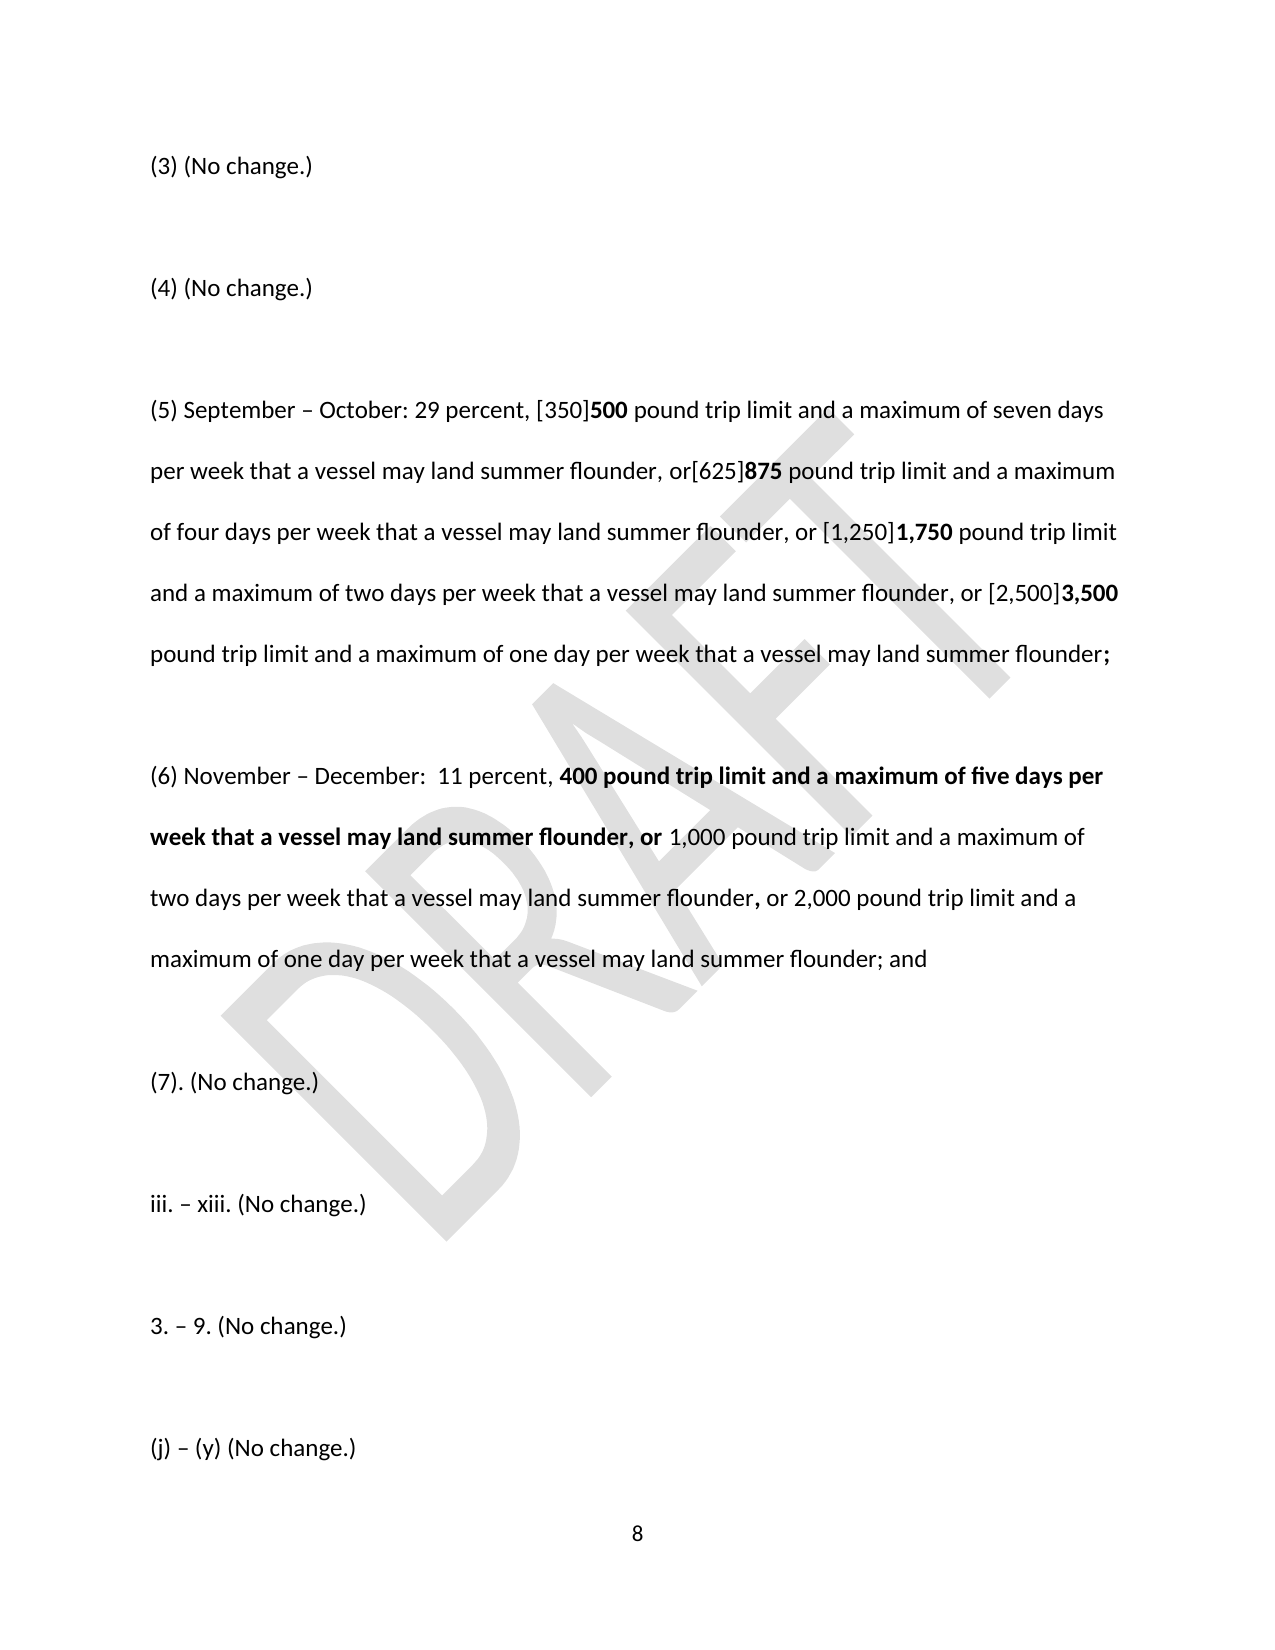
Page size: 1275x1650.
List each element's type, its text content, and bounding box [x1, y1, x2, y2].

text (4) (No change.) [150, 272, 1125, 303]
text (3) (No change.) [150, 150, 1125, 181]
text iii. – xiii. (No change.) [150, 1188, 1125, 1218]
text (7). (No change.) [150, 1066, 1125, 1096]
text 3. – 9. (No change.) [150, 1310, 1125, 1340]
text (j) – (y) (No change.) [150, 1432, 1125, 1462]
text (5) September – October: 29 percent, [350]500 pound trip limit and a maximum of seven days per week that a vessel may land summer flounder, or[625]875 pound trip limit and a maximum of four days per week that a vessel may land summer flounder, or [1,250]1,750 pound trip limit and a maximum of two days per week that a vessel may land summer flounder, or [2,500]3,500 pound trip limit and a maximum of one day per week that a vessel may land summer flounder; [150, 394, 1125, 669]
text (6) November – December: 11 percent, 400 pound trip limit and a maximum of five days per week that a vessel may land summer flounder, or 1,000 pound trip limit and a maximum of two days per week that a vessel may land summer flounder, or 2,000 pound trip limit and a maximum of one day per week that a vessel may land summer flounder; and [150, 760, 1125, 974]
